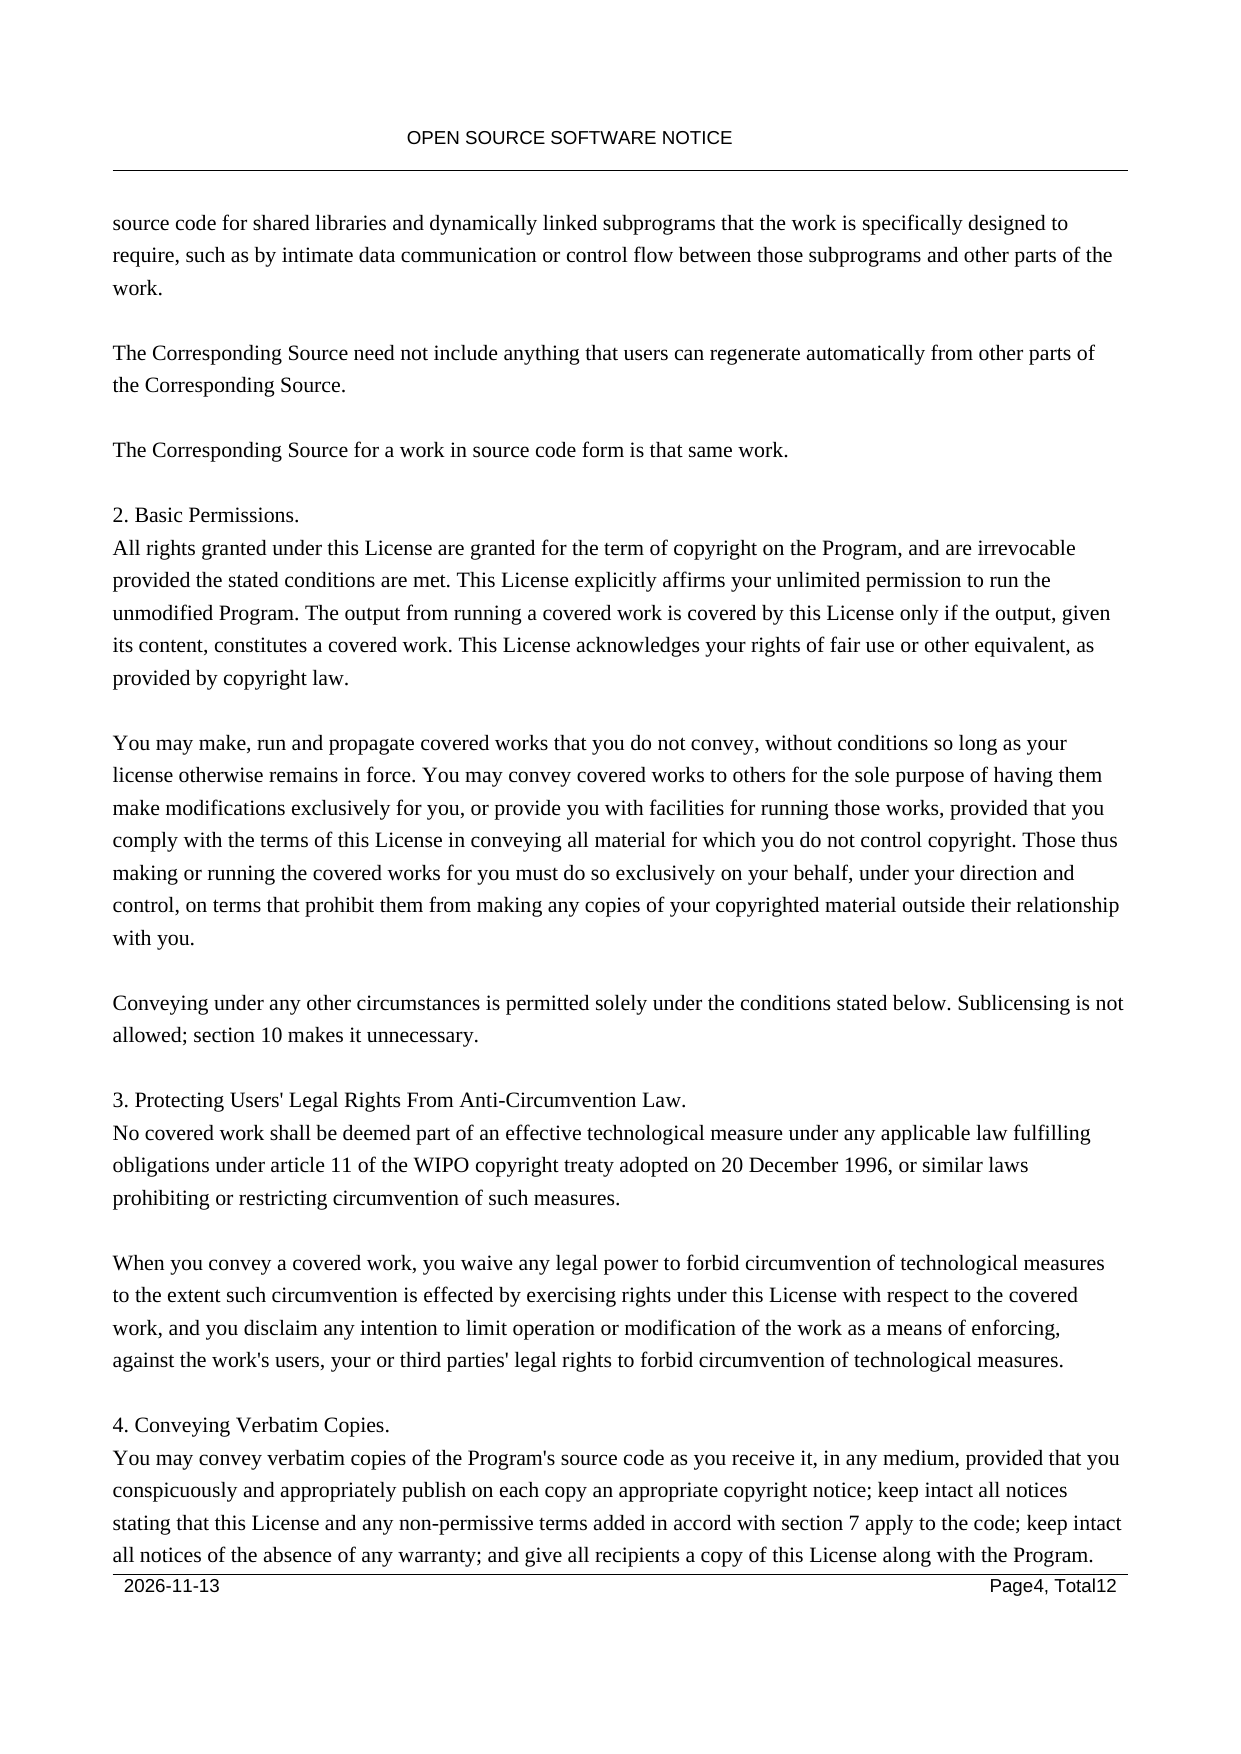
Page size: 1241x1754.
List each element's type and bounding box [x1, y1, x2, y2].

text [112, 206, 1128, 1571]
